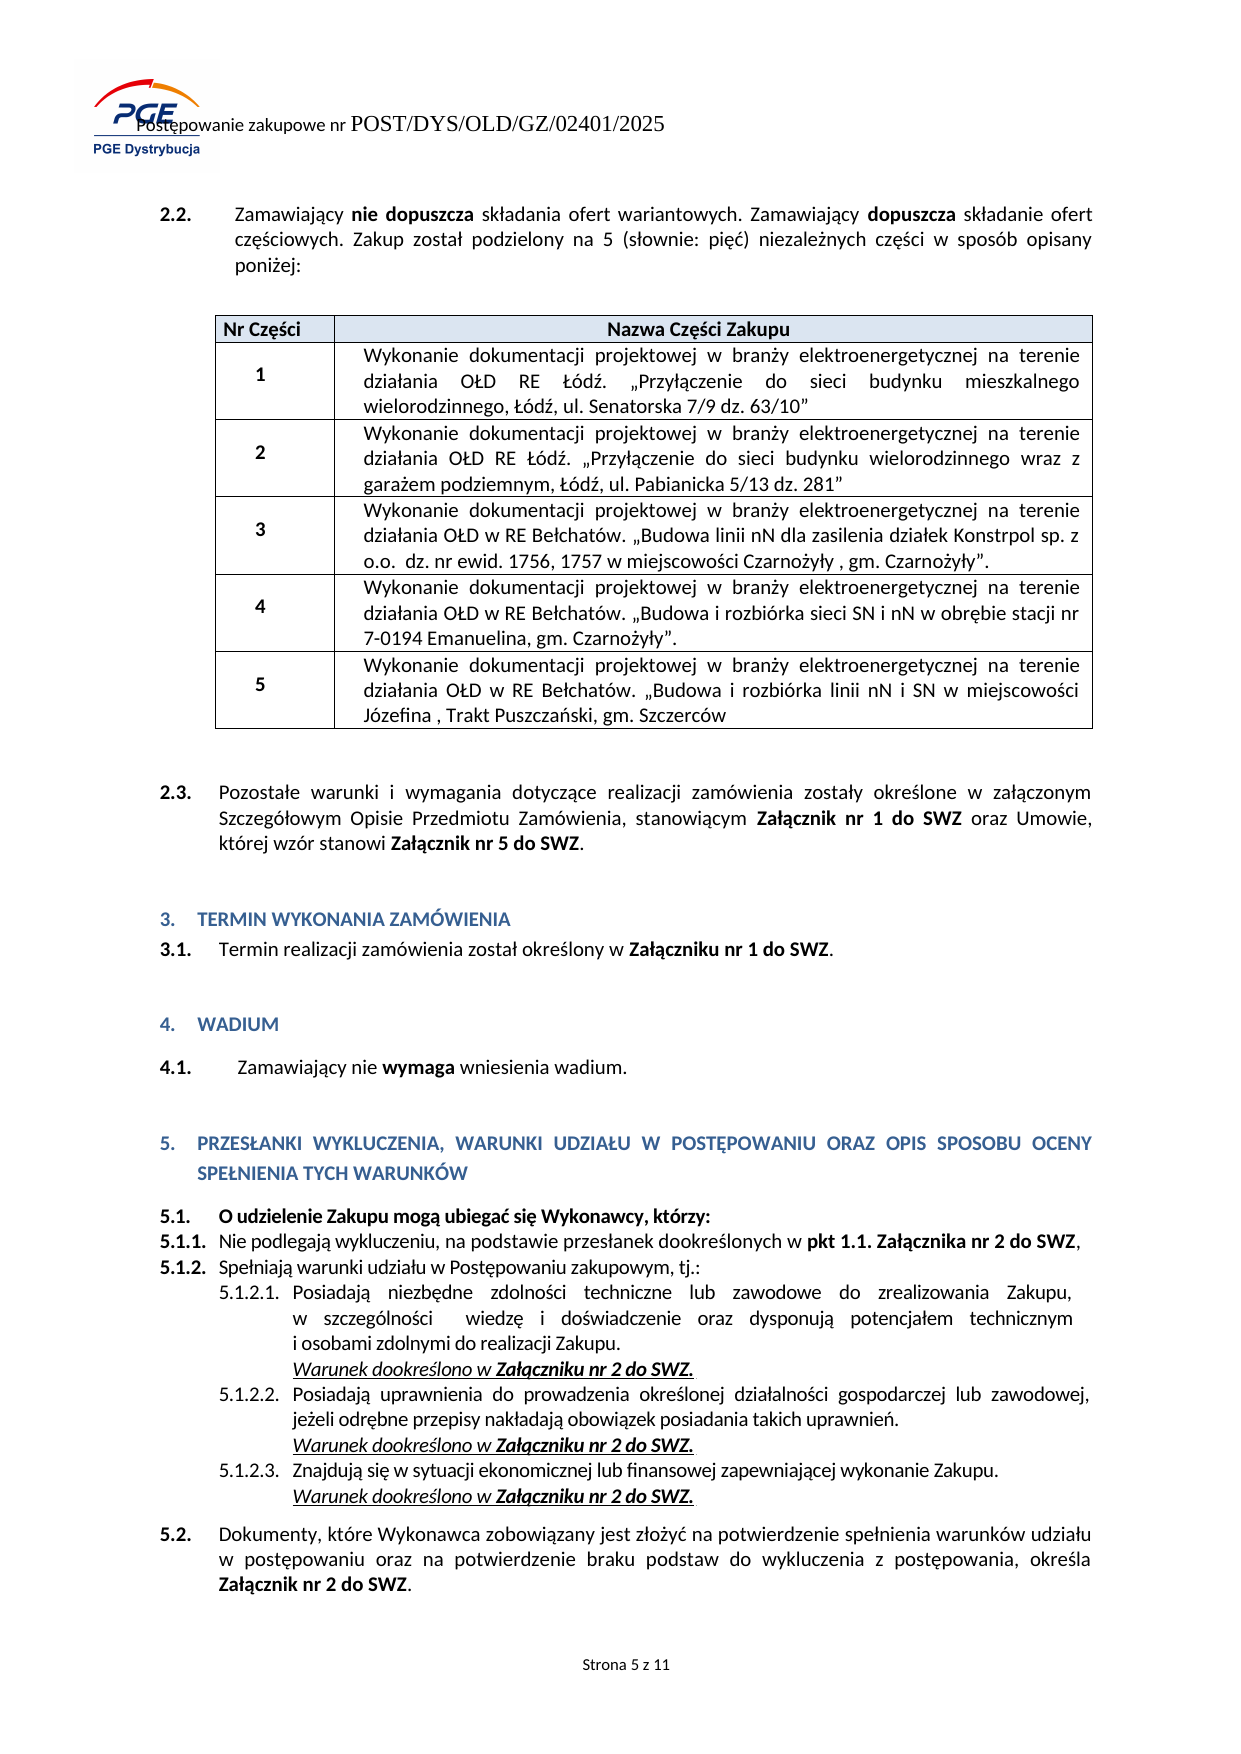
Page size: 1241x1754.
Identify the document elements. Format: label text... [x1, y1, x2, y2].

subtitle TERMIN WYKONANIA ZAMÓWIENIA [159, 906, 1093, 931]
table_cell Wykonanie dokumentacji projektowej w branży elektroenergetycznej na terenie działania OŁD w RE Bełchatów. „Budowa linii nN dla zasilenia działek Konstrpol sp. z o.o. dz. nr ewid. 1756, 1757 w miejscowości Czarnożyły , gm. Czarnożyły”. [335, 497, 1092, 573]
list Pozostałe warunki i wymagania dotyczące realizacji zamówienia zostały określone w załączonym Szczegółowym Opisie Przedmiotu Zamówienia, stanowiącym Załącznik nr 1 do SWZ oraz Umowie, której wzór stanowi Załącznik nr 5 do SWZ. [159, 779, 1093, 856]
table_header Nr Części [216, 316, 334, 342]
picture [74, 59, 220, 173]
list Dokumenty, które Wykonawca zobowiązany jest złożyć na potwierdzenie spełnienia warunków udziału w postępowaniu oraz na potwierdzenie braku podstaw do wykluczenia z postępowania, określa Załącznik nr 2 do SWZ. [159, 1521, 1093, 1597]
table_cell Wykonanie dokumentacji projektowej w branży elektroenergetycznej na terenie działania OŁD RE Łódź. „Przyłączenie do sieci budynku mieszkalnego wielorodzinnego, Łódź, ul. Senatorska 7/9 dz. 63/10” [335, 343, 1092, 419]
list Posiadają uprawnienia do prowadzenia określonej działalności gospodarczej lub zawodowej, jeżeli odrębne przepisy nakładają obowiązek posiadania takich uprawnień. [218, 1381, 1090, 1432]
list Zamawiający nie wymaga wniesienia wadium. [159, 1054, 1093, 1080]
table_cell 3 [216, 497, 334, 573]
table_cell 4 [216, 575, 334, 651]
list Zamawiający nie dopuszcza składania ofert wariantowych. Zamawiający dopuszcza składanie ofert częściowych. Zakup został podzielony na 5 (słownie: pięć) niezależnych części w sposób opisany poniżej: [159, 201, 1093, 277]
list Warunek dookreślono w Załączniku nr 2 do SWZ. [292, 1432, 1090, 1457]
list Termin realizacji zamówienia został określony w Załączniku nr 1 do SWZ. [159, 936, 1093, 962]
list Posiadają niezbędne zdolności techniczne lub zawodowe do zrealizowania Zakupu, w szczególności wiedzę i doświadczenie oraz dysponują potencjałem technicznym i osobami zdolnymi do realizacji Zakupu. [218, 1279, 1090, 1356]
subtitle PRZESŁANKI WYKLUCZENIA, WARUNKI UDZIAŁU W POSTĘPOWANIU ORAZ OPIS SPOSOBU OCENY SPEŁNIENIA TYCH WARUNKÓW [159, 1130, 1093, 1186]
table_cell 1 [216, 343, 334, 419]
table_cell 5 [216, 652, 334, 728]
subtitle WADIUM [159, 1012, 1093, 1037]
list Nie podlegają wykluczeniu, na podstawie przesłanek dookreślonych w pkt 1.1. Załącznika nr 2 do SWZ, [159, 1229, 1090, 1254]
list Znajdują się w sytuacji ekonomicznej lub finansowej zapewniającej wykonanie Zakupu. [218, 1457, 1090, 1483]
table_cell Wykonanie dokumentacji projektowej w branży elektroenergetycznej na terenie działania OŁD w RE Bełchatów. „Budowa i rozbiórka sieci SN i nN w obrębie stacji nr 7-0194 Emanuelina, gm. Czarnożyły”. [335, 575, 1092, 651]
list Spełniają warunki udziału w Postępowaniu zakupowym, tj.: [159, 1254, 1090, 1279]
list O udzielenie Zakupu mogą ubiegać się Wykonawcy, którzy: [159, 1203, 1090, 1229]
table_cell Wykonanie dokumentacji projektowej w branży elektroenergetycznej na terenie działania OŁD RE Łódź. „Przyłączenie do sieci budynku wielorodzinnego wraz z garażem podziemnym, Łódź, ul. Pabianicka 5/13 dz. 281” [335, 420, 1092, 496]
table_cell 2 [216, 420, 334, 496]
list Warunek dookreślono w Załączniku nr 2 do SWZ. [292, 1483, 1090, 1508]
table_header Nazwa Części Zakupu [335, 316, 1092, 342]
table_cell Wykonanie dokumentacji projektowej w branży elektroenergetycznej na terenie działania OŁD w RE Bełchatów. „Budowa i rozbiórka linii nN i SN w miejscowości Józefina , Trakt Puszczański, gm. Szczerców [335, 652, 1092, 728]
list Warunek dookreślono w Załączniku nr 2 do SWZ. [292, 1356, 1090, 1381]
